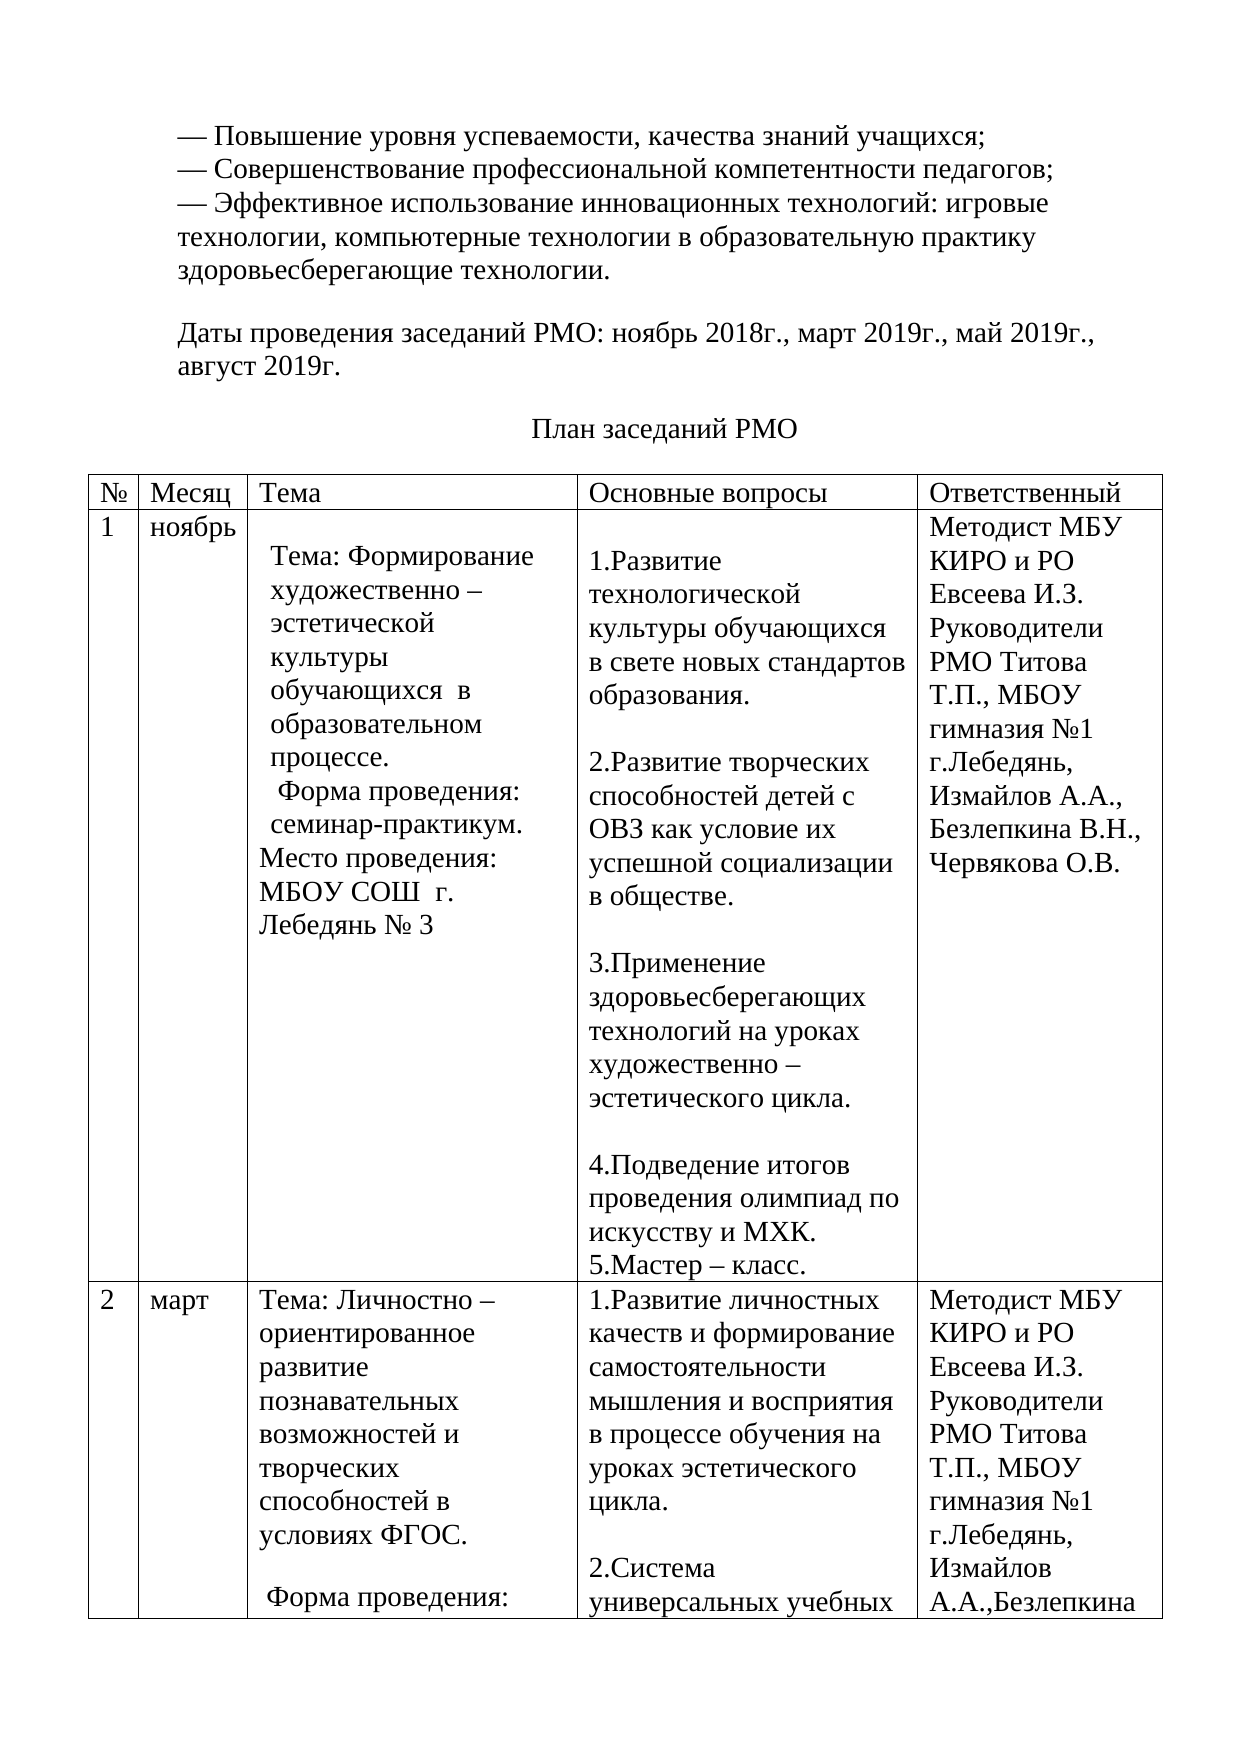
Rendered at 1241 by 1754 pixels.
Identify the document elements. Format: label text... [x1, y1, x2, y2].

table_cell Методист МБУ КИРО и РО Евсеева И.З. Руководители РМО Титова Т.П., МБОУ гимназия №1 г.Лебедянь, Измайлов А.А., Безлепкина В.Н., Червякова О.В. [918, 510, 1162, 1281]
table_header Месяц [139, 475, 247, 508]
table_cell 2 [89, 1282, 138, 1617]
text — Эффективное использование инновационных технологий: игровые технологии, компьютерные технологии в образовательную практику здоровьесберегающие технологии. [177, 185, 1152, 286]
table_header Ответственный [918, 475, 1162, 508]
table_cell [918, 1282, 1162, 1617]
text — Повышение уровня успеваемости, качества знаний учащихся; [177, 118, 1152, 152]
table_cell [578, 1282, 917, 1617]
text Даты проведения заседаний РМО: ноябрь 2018г., март 2019г., май 2019г., август 2019г. [177, 315, 1152, 382]
text — Совершенствование профессиональной компетентности педагогов; [177, 152, 1152, 185]
table_header Тема [248, 475, 577, 508]
table_cell 1 [89, 510, 138, 1281]
table_header № [89, 475, 138, 508]
table_cell ноябрь [139, 510, 247, 1281]
table_header Основные вопросы [578, 475, 917, 508]
table_cell Место проведения: МБОУ СОШ г. Лебедянь № 3 [248, 510, 577, 1281]
table_cell 1.Развитие технологической культуры обучающихся в свете новых стандартов образования. 2.Развитие творческих способностей детей с ОВЗ как условие их успешной социализации в обществе. 3.Применение здоровьесберегающих технологий на уроках художественно – эстетического цикла. 4.Подведение итогов проведения олимпиад по искусству и МХК. 5.Мастер – класс. [578, 510, 917, 1281]
text План заседаний РМО [177, 411, 1152, 445]
table_cell март [139, 1282, 247, 1617]
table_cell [248, 1282, 577, 1617]
